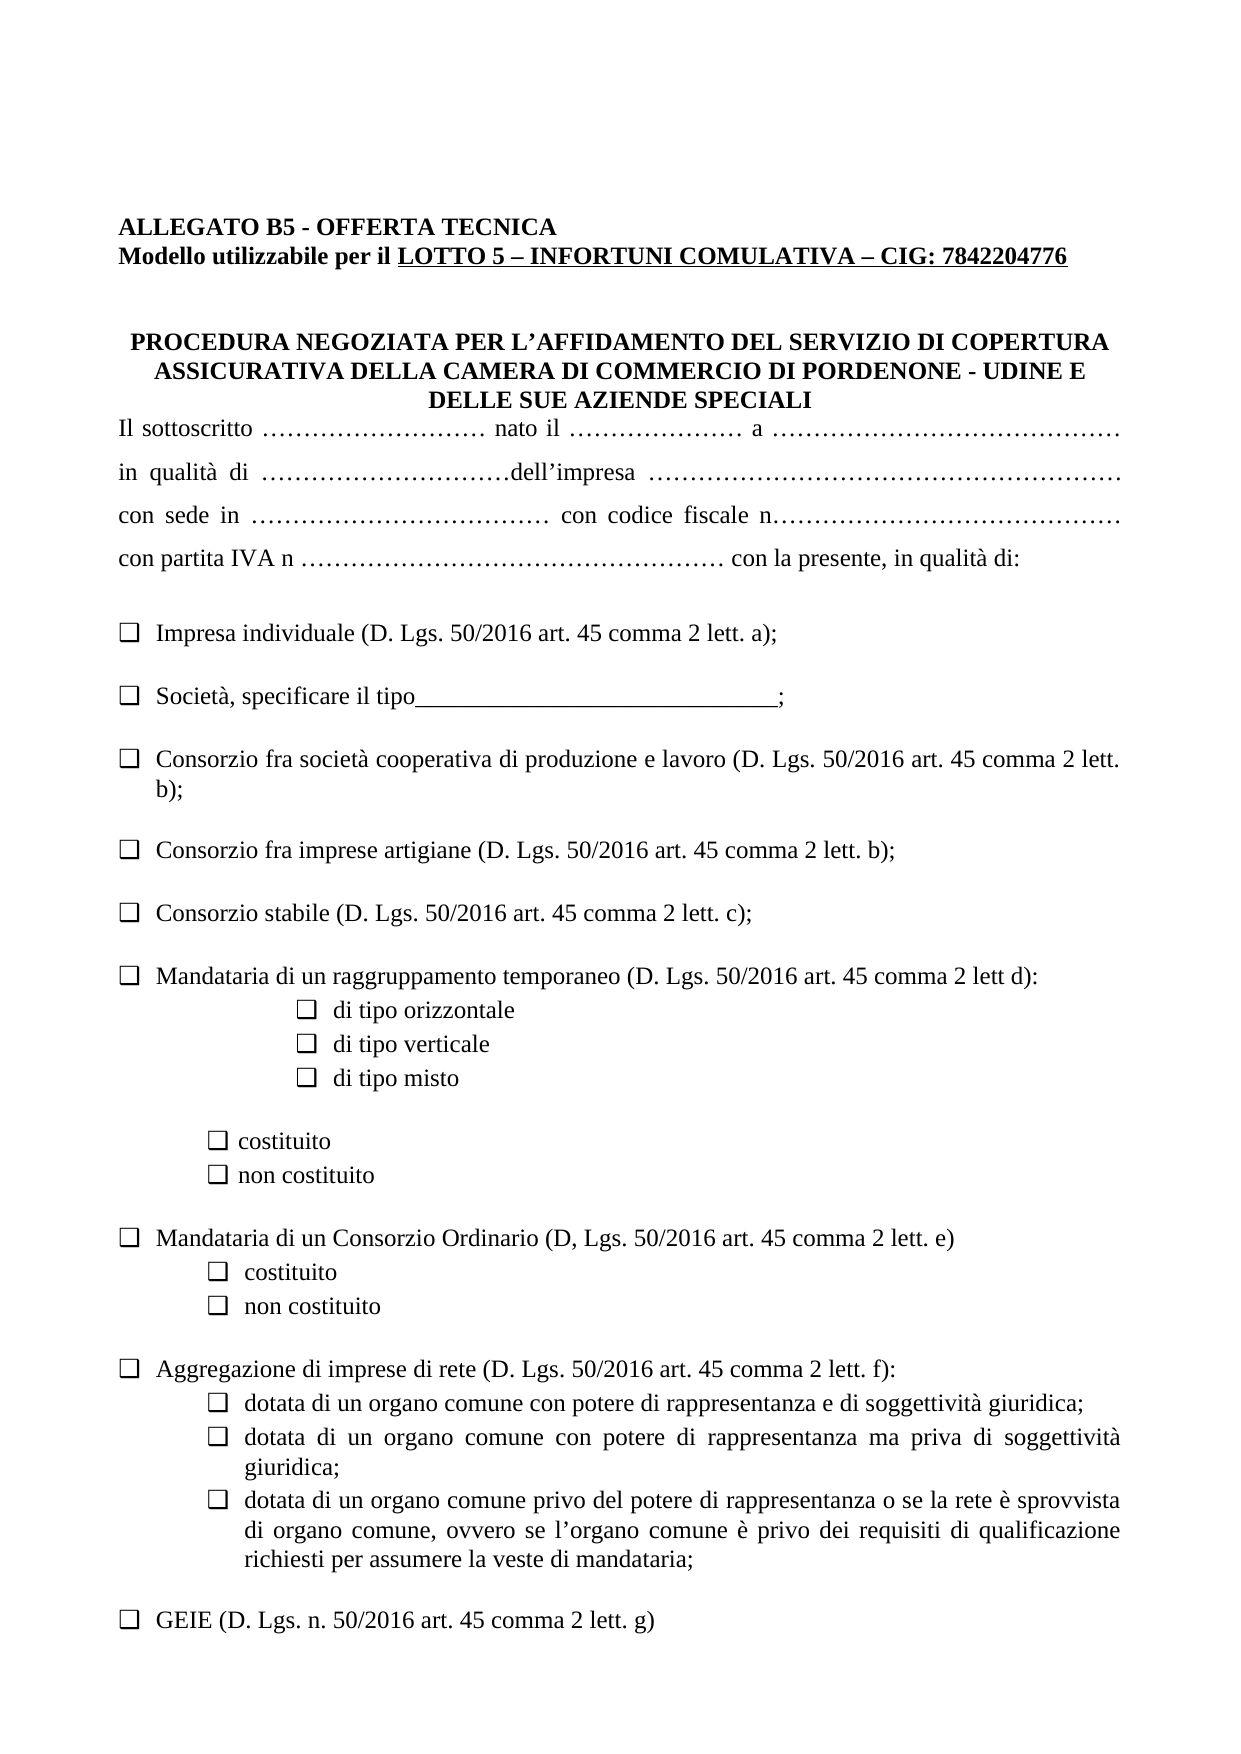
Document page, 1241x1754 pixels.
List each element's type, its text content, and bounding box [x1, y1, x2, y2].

list Consorzio stabile (D. Lgs. 50/2016 art. 45 comma 2 lett. c); [118, 895, 1122, 929]
text ALLEGATO B5 - OFFERTA TECNICA [53, 148, 1187, 241]
list Consorzio fra imprese artigiane (D. Lgs. 50/2016 art. 45 comma 2 lett. b); [118, 832, 1122, 866]
text Il sottoscritto ……………………… nato il ………………… a …………………………………… in qualità di …………………………dell’impresa ………………………………………………… con sede in ……………………………… con codice fiscale n…………………………………… con partita IVA n …………………………………………… con la presente, in qualità di: [118, 413, 1122, 572]
list non costituito [207, 1287, 1122, 1322]
list costituito [207, 1122, 1122, 1157]
list non costituito [207, 1157, 1122, 1191]
list Società, specificare il tipo_____________________________; [118, 677, 1122, 712]
list Aggregazione di imprese di rete (D. Lgs. 50/2016 art. 45 comma 2 lett. f): [118, 1350, 1122, 1384]
list costituito [207, 1253, 1122, 1287]
list di tipo misto [295, 1060, 1122, 1094]
list dotata di un organo comune privo del potere di rappresentanza o se la rete è sprovvista di organo comune, ovvero se l’organo comune è privo dei requisiti di qualificazione richiesti per assumere la veste di mandataria; [207, 1481, 1122, 1573]
list Impresa individuale (D. Lgs. 50/2016 art. 45 comma 2 lett. a); [118, 615, 1122, 649]
list di tipo verticale [295, 1026, 1122, 1060]
list Mandataria di un Consorzio Ordinario (D, Lgs. 50/2016 art. 45 comma 2 lett. e) [118, 1219, 1122, 1253]
list dotata di un organo comune con potere di rappresentanza e di soggettività giuridica; [207, 1384, 1122, 1418]
list dotata di un organo comune con potere di rappresentanza ma priva di soggettività giuridica; [207, 1418, 1122, 1481]
text Modello utilizzabile per il LOTTO 5 – INFORTUNI COMULATIVA – CIG: 7842204776 [118, 241, 1122, 270]
list GEIE (D. Lgs. n. 50/2016 art. 45 comma 2 lett. g) [118, 1602, 1122, 1636]
text PROCEDURA NEGOZIATA PER L’AFFIDAMENTO DEL SERVIZIO DI COPERTURA ASSICURATIVA DELLA CAMERA DI COMMERCIO DI PORDENONE - UDINE E DELLE SUE AZIENDE SPECIALI [118, 327, 1122, 413]
list Mandataria di un raggruppamento temporaneo (D. Lgs. 50/2016 art. 45 comma 2 lett d): [118, 957, 1122, 992]
list di tipo orizzontale [295, 992, 1122, 1026]
list Consorzio fra società cooperativa di produzione e lavoro (D. Lgs. 50/2016 art. 45 comma 2 lett. b); [118, 740, 1122, 803]
